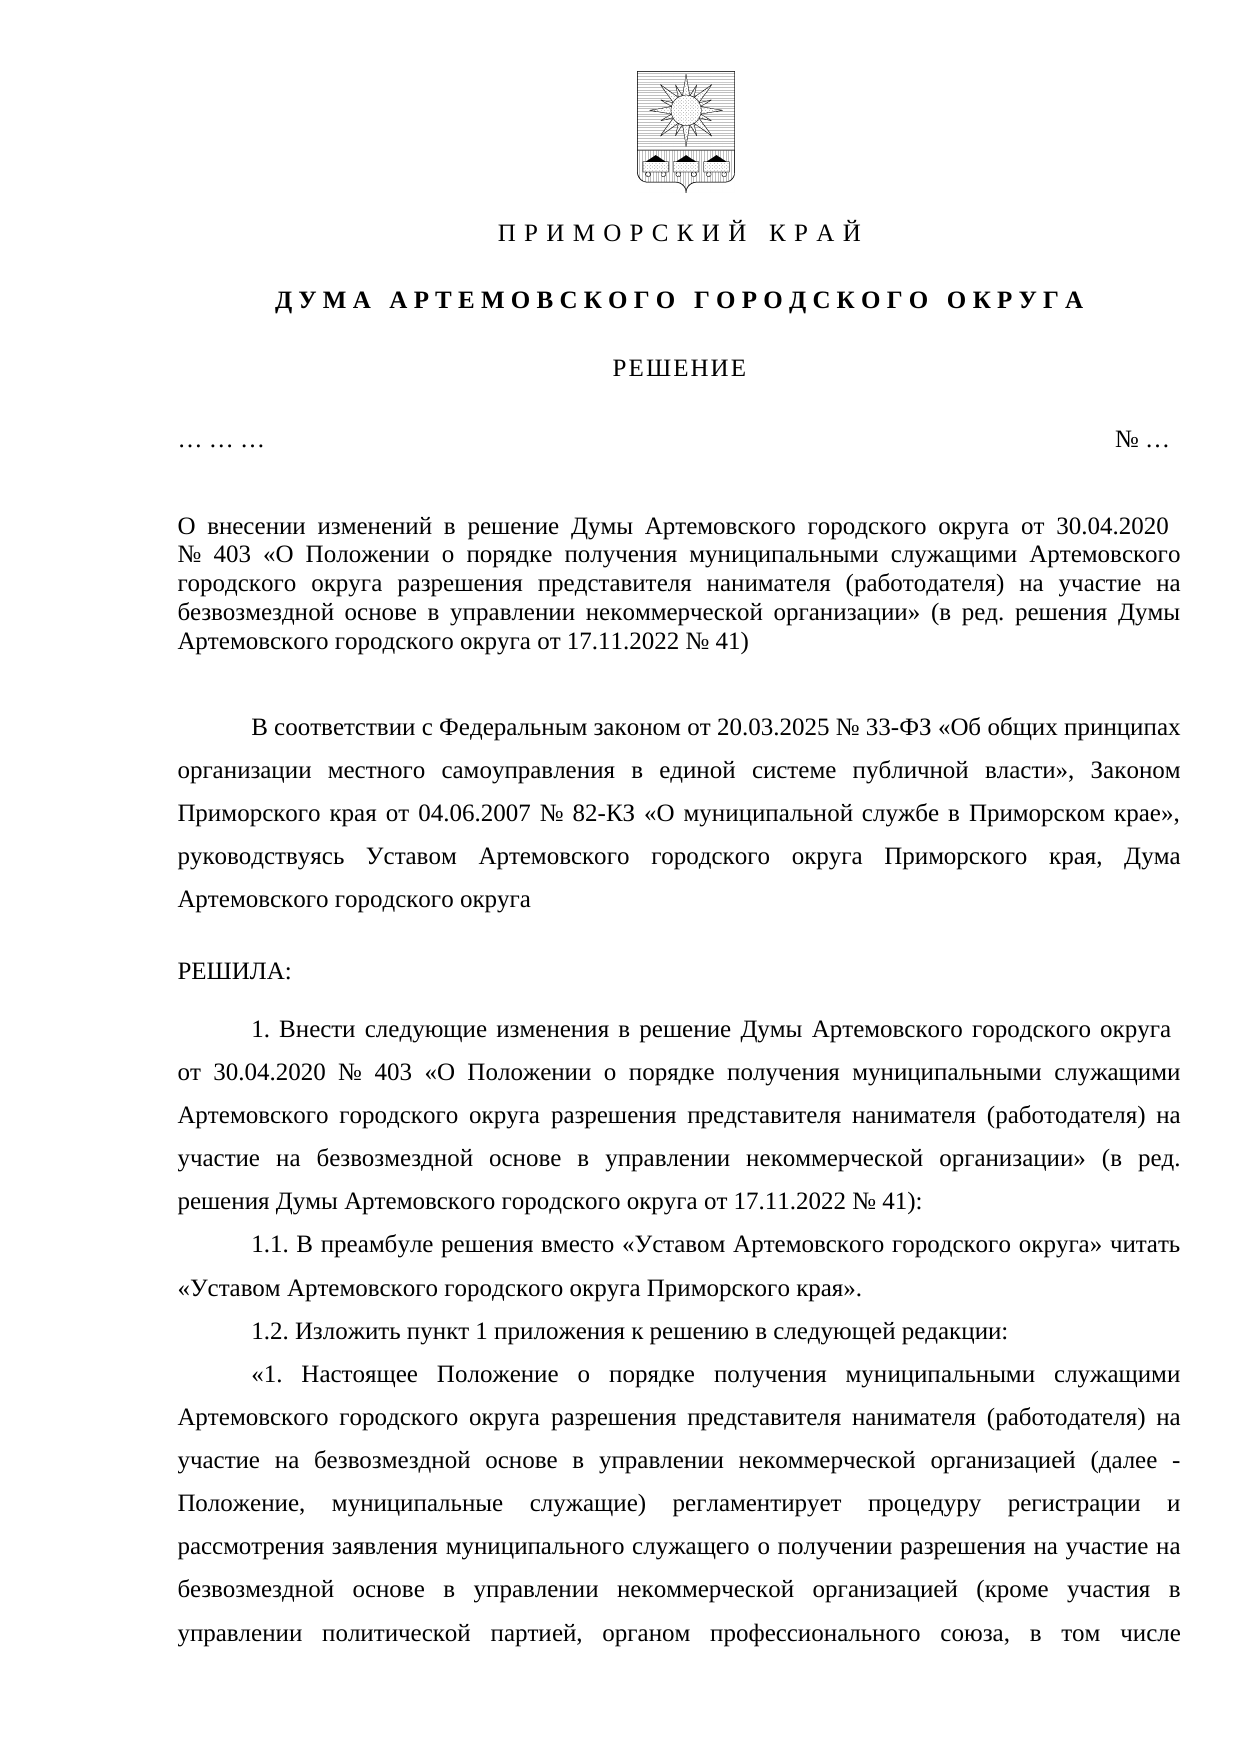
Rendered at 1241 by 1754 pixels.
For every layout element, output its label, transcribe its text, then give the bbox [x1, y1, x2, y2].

text ПРИМОРСКИЙ КРАЙ [177, 218, 1181, 247]
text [177, 1359, 1181, 1646]
text РЕШИЛА: [177, 956, 1181, 985]
text ДУМА АРТЕМОВСКОГО ГОРОДСКОГО ОКРУГА [177, 286, 1181, 314]
text В соответствии с Федеральным законом от 20.03.2025 № 33-ФЗ «Об общих принципах организации местного самоуправления в единой системе публичной власти», Законом Приморского края от 04.06.2007 № 82-КЗ «О муниципальной службе в Приморском крае», руководствуясь Уставом Артемовского городского округа Приморского края, Дума Артемовского городского округа [177, 712, 1181, 913]
text 1. Внести следующие изменения в решение Думы Артемовского городского округа от 30.04.2020 № 403 «О Положении о порядке получения муниципальными служащими Артемовского городского округа разрешения представителя нанимателя (работодателя) на участие на безвозмездной основе в управлении некоммерческой организации» (в ред. решения Думы Артемовского городского округа от 17.11.2022 № 41): [177, 1014, 1181, 1215]
text … … … № … [177, 424, 1181, 453]
text 1.2. Изложить пункт 1 приложения к решению в следующей редакции: [177, 1316, 1181, 1344]
text РЕШЕНИЕ [177, 353, 1181, 381]
picture [637, 71, 735, 193]
text 1.1. В преамбуле решения вместо «Уставом Артемовского городского округа» читать «Уставом Артемовского городского округа Приморского края». [177, 1229, 1181, 1301]
text О внесении изменений в решение Думы Артемовского городского округа от 30.04.2020 № 403 «О Положении о порядке получения муниципальными служащими Артемовского городского округа разрешения представителя нанимателя (работодателя) на участие на безвозмездной основе в управлении некоммерческой организации» (в ред. решения Думы Артемовского городского округа от 17.11.2022 № 41) [177, 511, 1181, 654]
